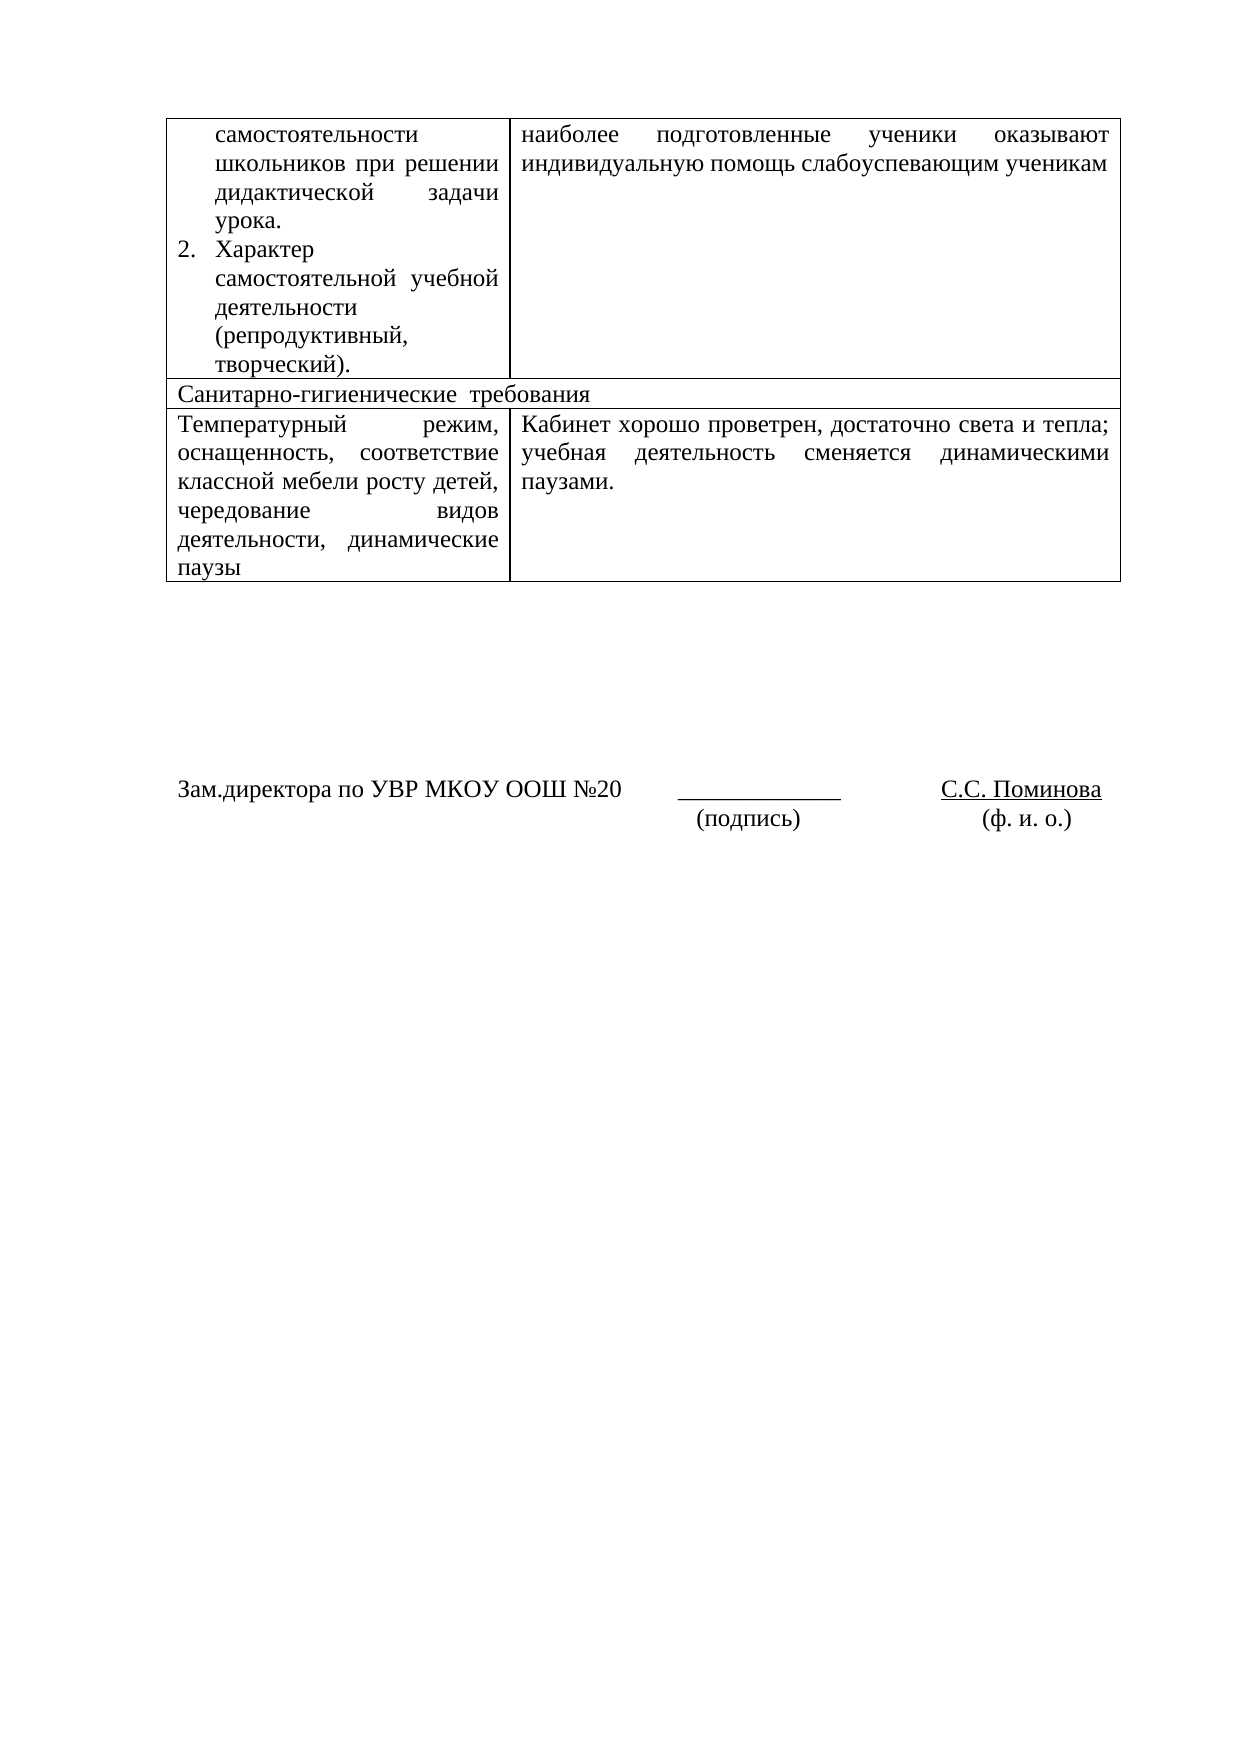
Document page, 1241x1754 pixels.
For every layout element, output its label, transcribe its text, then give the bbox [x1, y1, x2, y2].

text (подпись) (ф. и. о.) [177, 803, 1152, 831]
table_cell Температурный режим, оснащенность, соответствие классной мебели росту детей, чередование видов деятельности, динамические паузы [167, 409, 509, 581]
table_cell Санитарно-гигиенические требования [167, 379, 1120, 408]
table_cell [167, 119, 509, 378]
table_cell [511, 119, 1120, 378]
text Зам.директора по УВР МКОУ ООШ №20 _____________ С.С. Поминова [177, 774, 1152, 803]
table_cell Кабинет хорошо проветрен, достаточно света и тепла; учебная деятельность сменяется динамическими паузами. [511, 409, 1120, 581]
